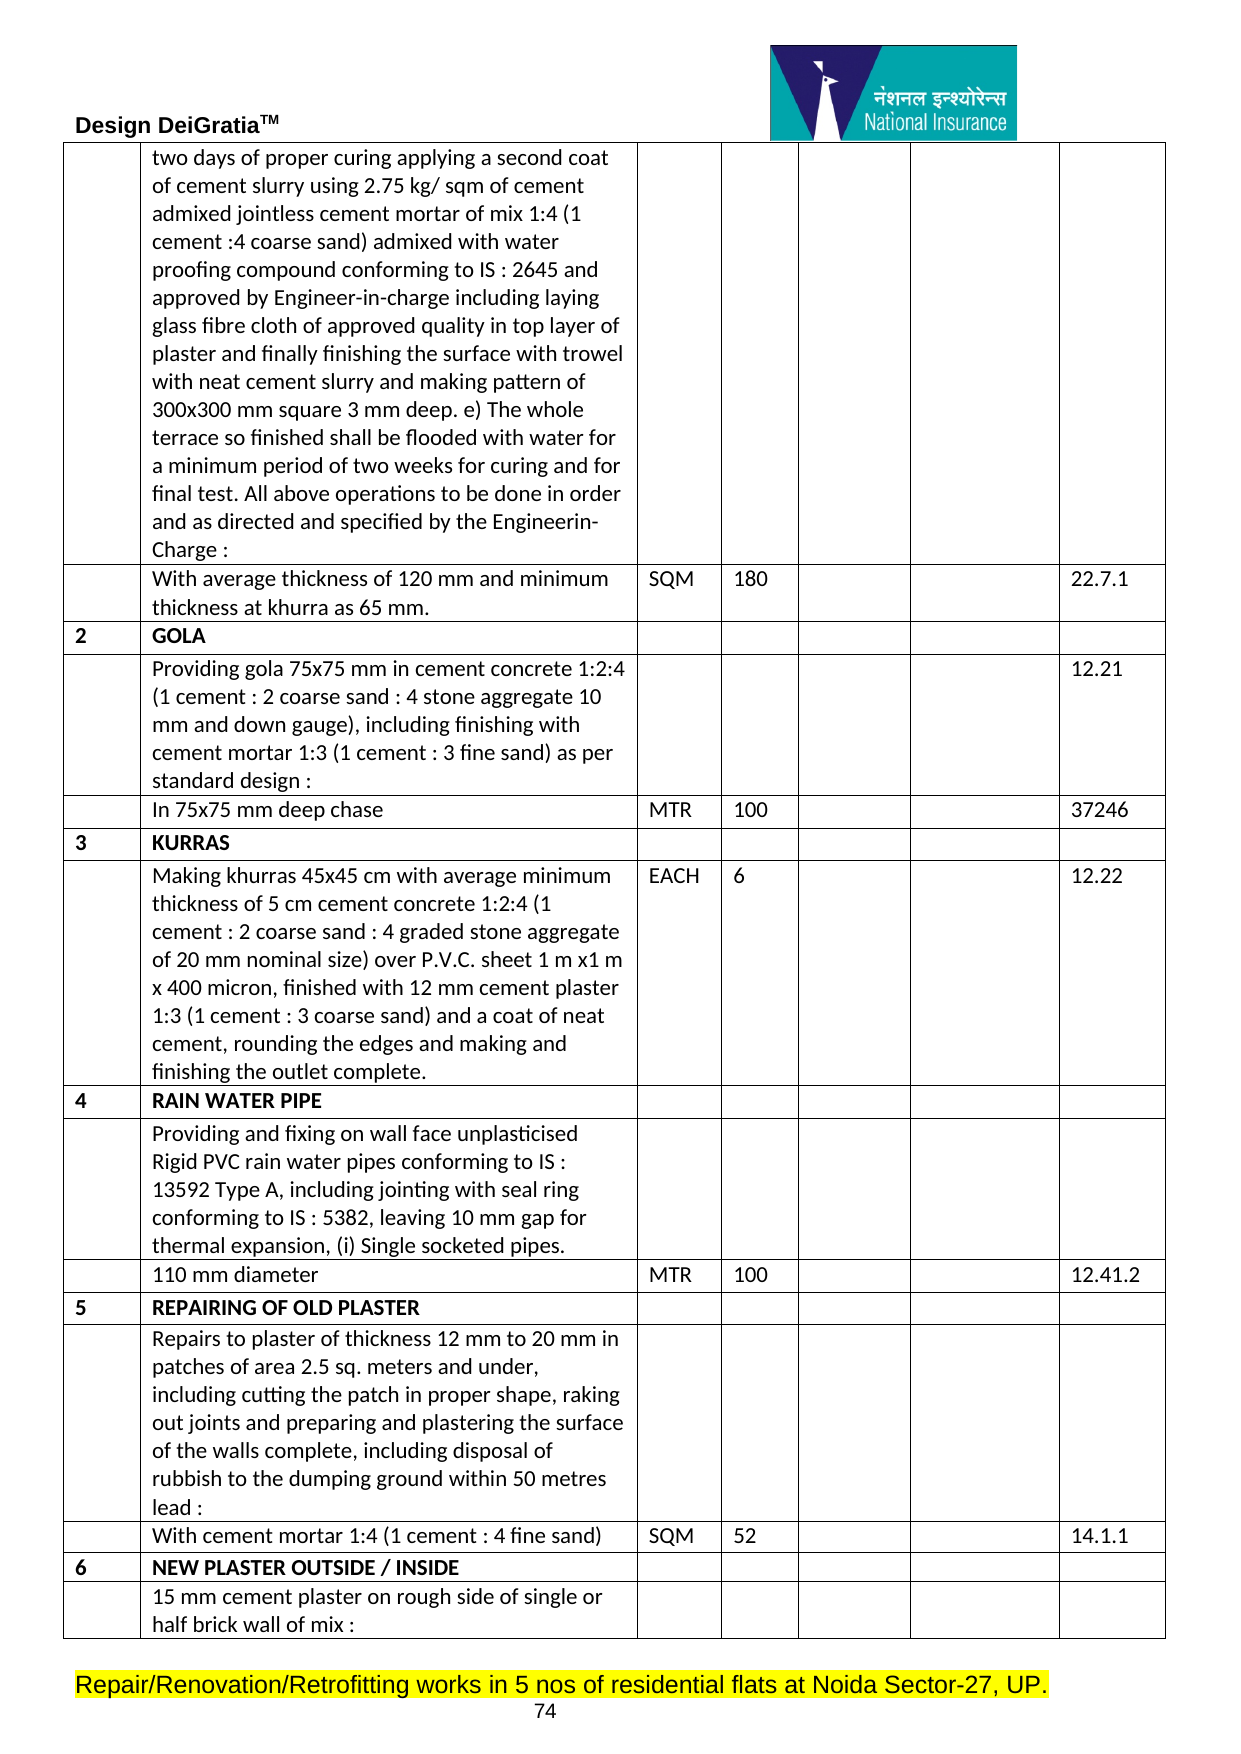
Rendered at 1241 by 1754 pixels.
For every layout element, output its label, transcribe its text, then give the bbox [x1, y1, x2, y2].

table_cell NEW PLASTER OUTSIDE / INSIDE [141, 1553, 637, 1581]
table_cell [722, 1553, 798, 1581]
table_cell [799, 565, 910, 621]
picture [770, 45, 1018, 141]
table_cell 12.41.2 [1060, 1260, 1165, 1292]
table_cell [799, 796, 910, 827]
table_cell [638, 143, 721, 563]
table_cell [722, 829, 798, 860]
table_cell [1060, 1086, 1165, 1118]
table_cell 6 [64, 1553, 140, 1581]
table_cell [1060, 1293, 1165, 1323]
table_cell [638, 622, 721, 653]
table_cell [722, 1325, 798, 1521]
table_cell [1060, 143, 1165, 563]
table_cell [911, 622, 1059, 653]
table_cell [911, 861, 1059, 1085]
table_cell [722, 1086, 798, 1118]
table_cell [799, 1086, 910, 1118]
table_cell Providing and fixing on wall face unplasticised Rigid PVC rain water pipes conforming to IS : 13592 Type A, including jointing with seal ring conforming to IS : 5382, leaving 10 mm gap for thermal expansion, (i) Single socketed pipes. [141, 1119, 637, 1259]
table_cell 14.1.1 [1060, 1522, 1165, 1552]
table_cell [799, 1522, 910, 1552]
table_cell [1060, 829, 1165, 860]
table_cell [64, 1260, 140, 1292]
table_cell [911, 1086, 1059, 1118]
table_cell [638, 1553, 721, 1581]
table_cell 12.21 [1060, 655, 1165, 794]
table_cell KURRAS [141, 829, 637, 860]
table_cell [722, 1582, 798, 1638]
table_cell 100 [722, 1260, 798, 1292]
table_cell 110 mm diameter [141, 1260, 637, 1292]
table_cell [911, 1260, 1059, 1292]
table_cell [911, 1119, 1059, 1259]
table_cell [64, 796, 140, 827]
table_cell [799, 1325, 910, 1521]
table_cell GOLA [141, 622, 637, 653]
table_cell 100 [722, 796, 798, 827]
table_cell [799, 1293, 910, 1323]
table_cell 52 [722, 1522, 798, 1552]
table_cell [722, 1119, 798, 1259]
table_cell [64, 565, 140, 621]
table_cell [638, 655, 721, 794]
table_cell [64, 1325, 140, 1521]
table_cell Making khurras 45x45 cm with average minimum thickness of 5 cm cement concrete 1:2:4 (1 cement : 2 coarse sand : 4 graded stone aggregate of 20 mm nominal size) over P.V.C. sheet 1 m x1 m x 400 micron, finished with 12 mm cement plaster 1:3 (1 cement : 3 coarse sand) and a coat of neat cement, rounding the edges and making and finishing the outlet complete. [141, 861, 637, 1085]
table_cell [799, 1582, 910, 1638]
table_cell [722, 143, 798, 563]
table_cell SQM [638, 1522, 721, 1552]
table_cell [638, 1086, 721, 1118]
table_cell EACH [638, 861, 721, 1085]
table_cell [638, 829, 721, 860]
table_cell 180 [722, 565, 798, 621]
table_cell [722, 655, 798, 794]
table_cell [722, 1293, 798, 1323]
table_cell SQM [638, 565, 721, 621]
table_cell [638, 1293, 721, 1323]
table_cell In 75x75 mm deep chase [141, 796, 637, 827]
table_cell [1060, 1325, 1165, 1521]
table_cell [799, 143, 910, 563]
table_cell [911, 143, 1059, 563]
table_cell [1060, 1119, 1165, 1259]
table_cell [1060, 1553, 1165, 1581]
table_cell [1060, 1582, 1165, 1638]
table_cell [64, 861, 140, 1085]
table_cell [911, 565, 1059, 621]
table_cell [911, 1553, 1059, 1581]
table_cell [799, 829, 910, 860]
table_cell [64, 143, 140, 563]
table_cell [799, 1119, 910, 1259]
table_cell [911, 796, 1059, 827]
table_cell [911, 1582, 1059, 1638]
table_cell [911, 1325, 1059, 1521]
table_cell MTR [638, 796, 721, 827]
table_cell [799, 1553, 910, 1581]
table_cell Providing gola 75x75 mm in cement concrete 1:2:4 (1 cement : 2 coarse sand : 4 stone aggregate 10 mm and down gauge), including finishing with cement mortar 1:3 (1 cement : 3 fine sand) as per standard design : [141, 655, 637, 794]
table_cell 4 [64, 1086, 140, 1118]
table_cell 2 [64, 622, 140, 653]
table_cell [638, 1582, 721, 1638]
table_cell [911, 829, 1059, 860]
table_cell MTR [638, 1260, 721, 1292]
table_cell 6 [722, 861, 798, 1085]
table_cell [722, 622, 798, 653]
table_cell 3 [64, 829, 140, 860]
table_cell With average thickness of 120 mm and minimum thickness at khurra as 65 mm. [141, 565, 637, 621]
table_cell REPAIRING OF OLD PLASTER [141, 1293, 637, 1323]
table_cell With cement mortar 1:4 (1 cement : 4 fine sand) [141, 1522, 637, 1552]
table_cell 37246 [1060, 796, 1165, 827]
table_cell [64, 1522, 140, 1552]
table_cell [64, 1119, 140, 1259]
table_cell [799, 861, 910, 1085]
table_cell 22.7.1 [1060, 565, 1165, 621]
table_cell 15 mm cement plaster on rough side of single or half brick wall of mix : [141, 1582, 637, 1638]
table_cell [799, 622, 910, 653]
table_cell [638, 1325, 721, 1521]
table_cell [799, 655, 910, 794]
table_cell [911, 1293, 1059, 1323]
table_cell [64, 1582, 140, 1638]
table_cell [1060, 622, 1165, 653]
table_cell 5 [64, 1293, 140, 1323]
table_cell [911, 1522, 1059, 1552]
table_cell [799, 1260, 910, 1292]
table_cell [64, 655, 140, 794]
table_cell Repairs to plaster of thickness 12 mm to 20 mm in patches of area 2.5 sq. meters and under, including cutting the patch in proper shape, raking out joints and preparing and plastering the surface of the walls complete, including disposal of rubbish to the dumping ground within 50 metres lead : [141, 1325, 637, 1521]
table_cell [911, 655, 1059, 794]
table_cell RAIN WATER PIPE [141, 1086, 637, 1118]
table_cell 12.22 [1060, 861, 1165, 1085]
table_cell [638, 1119, 721, 1259]
